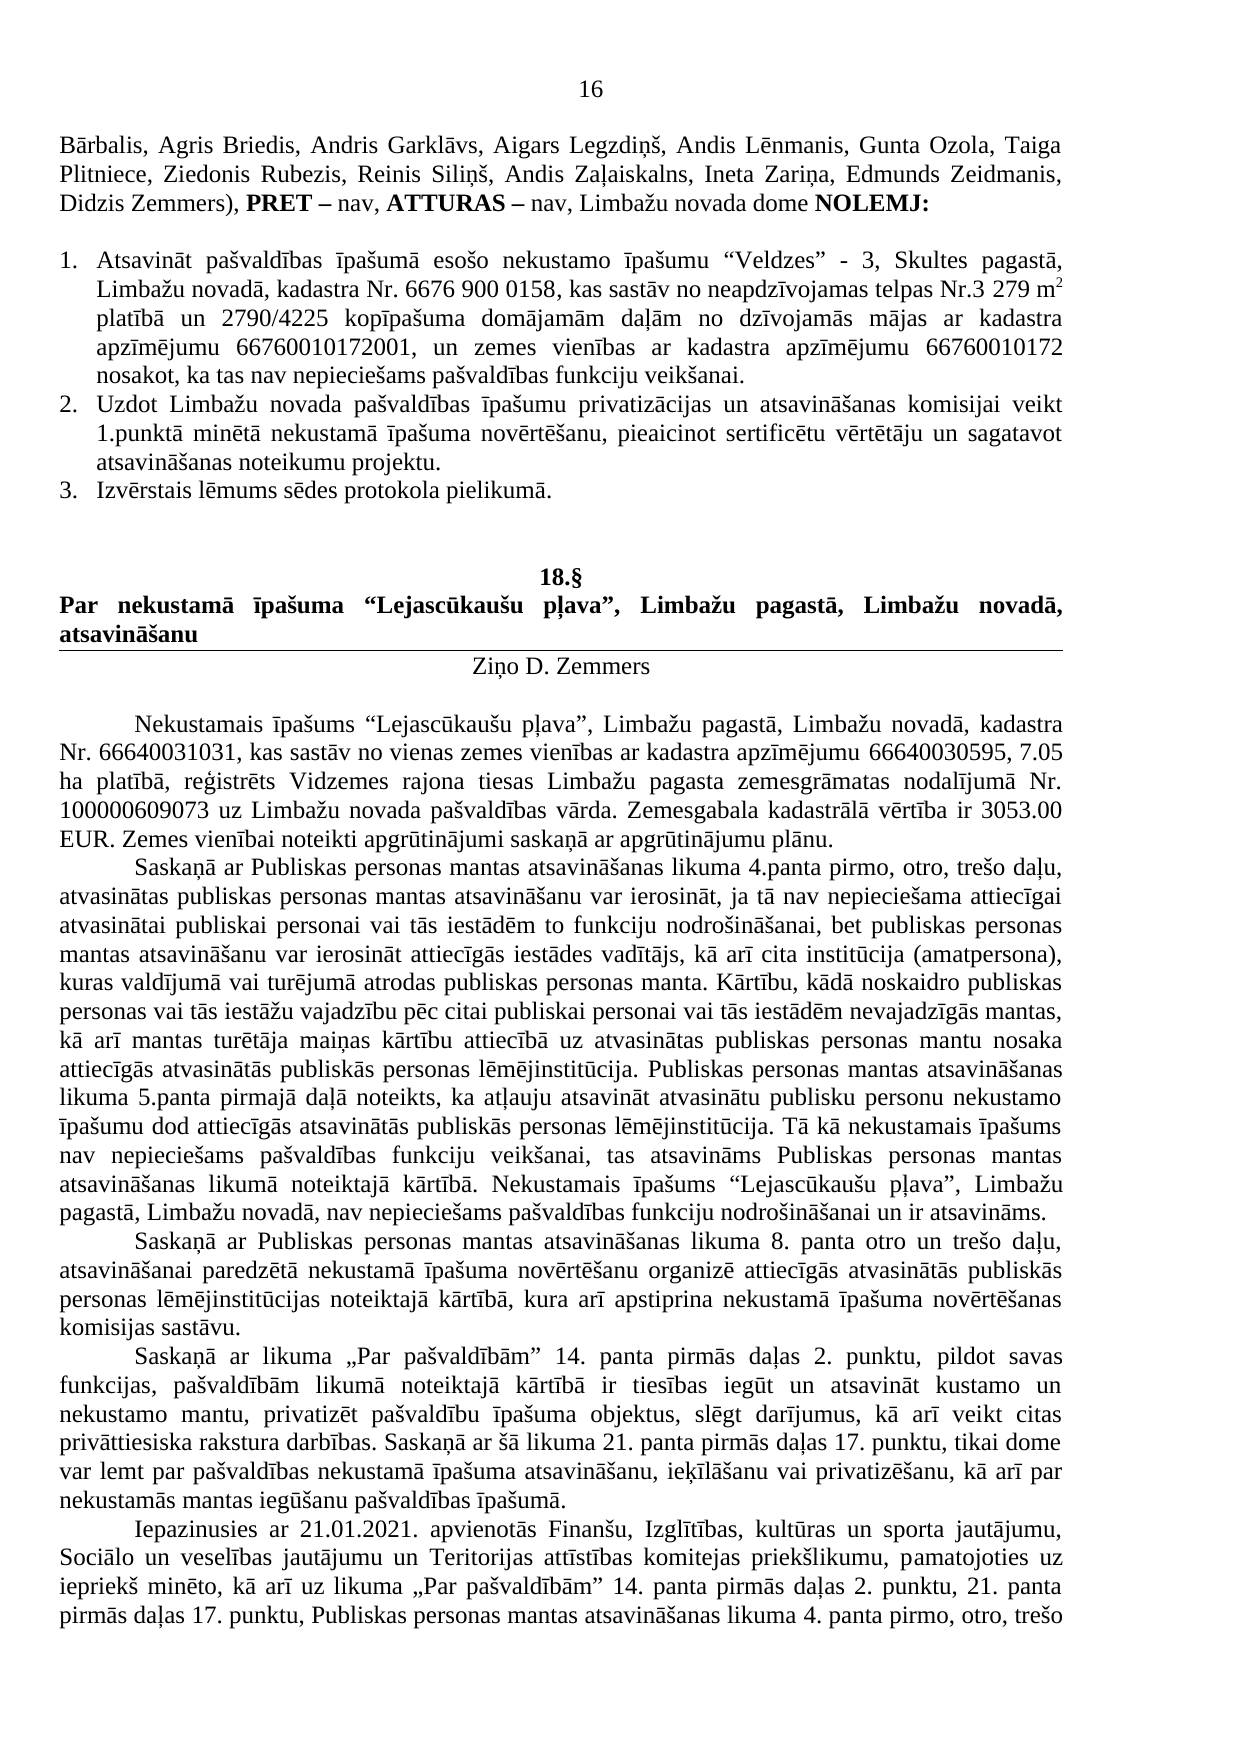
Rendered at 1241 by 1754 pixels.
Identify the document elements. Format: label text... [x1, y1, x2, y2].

text Nekustamais īpašums “Lejascūkaušu pļava”, Limbažu pagastā, Limbažu novadā, kadastra Nr. 66640031031, kas sastāv no vienas zemes vienības ar kadastra apzīmējumu 66640030595, 7.05 ha platībā, reģistrēts Vidzemes rajona tiesas Limbažu pagasta zemesgrāmatas nodalījumā Nr. 100000609073 uz Limbažu novada pašvaldības vārda. Zemesgabala kadastrālā vērtība ir 3053.00 EUR. Zemes vienībai noteikti apgrūtinājumi saskaņā ar apgrūtinājumu plānu. [59, 709, 1063, 852]
text 18.§ [59, 562, 1063, 591]
list Izvērstais lēmums sēdes protokola pielikumā. [59, 476, 1063, 504]
text Par nekustamā īpašuma “Lejascūkaušu pļava”, Limbažu pagastā, Limbažu novadā, atsavināšanu [59, 591, 1063, 650]
text Saskaņā ar Publiskas personas mantas atsavināšanas likuma 4.panta pirmo, otro, trešo daļu, atvasinātas publiskas personas mantas atsavināšanu var ierosināt, ja tā nav nepieciešama attiecīgai atvasinātai publiskai personai vai tās iestādēm to funkciju nodrošināšanai, bet publiskas personas mantas atsavināšanu var ierosināt attiecīgās iestādes vadītājs, kā arī cita institūcija (amatpersona), kuras valdījumā vai turējumā atrodas publiskas personas manta. Kārtību, kādā noskaidro publiskas personas vai tās iestāžu vajadzību pēc citai publiskai personai vai tās iestādēm nevajadzīgās mantas, kā arī mantas turētāja maiņas kārtību attiecībā uz atvasinātas publiskas personas mantu nosaka attiecīgās atvasinātās publiskās personas lēmējinstitūcija. Publiskas personas mantas atsavināšanas likuma 5.panta pirmajā daļā noteikts, ka atļauju atsavināt atvasinātu publisku personu nekustamo īpašumu dod attiecīgās atsavinātās publiskās personas lēmējinstitūcija. Tā kā nekustamais īpašums nav nepieciešams pašvaldības funkciju veikšanai, tas atsavināms Publiskas personas mantas atsavināšanas likumā noteiktajā kārtībā. Nekustamais īpašums “Lejascūkaušu pļava”, Limbažu pagastā, Limbažu novadā, nav nepieciešams pašvaldības funkciju nodrošināšanai un ir atsavināms. [59, 852, 1063, 1226]
list Atsavināt pašvaldības īpašumā esošo nekustamo īpašumu “Veldzes” - 3, Skultes pagastā, Limbažu novadā, kadastra Nr. 6676 900 0158, kas sastāv no neapdzīvojamas telpas Nr.3 279 m2 platībā un 2790/4225 kopīpašuma domājamām daļām no dzīvojamās mājas ar kadastra apzīmējumu 66760010172001, un zemes vienības ar kadastra apzīmējumu 66760010172 nosakot, ka tas nav nepieciešams pašvaldības funkciju veikšanai. [59, 246, 1063, 389]
text Saskaņā ar Publiskas personas mantas atsavināšanas likuma 8. panta otro un trešo daļu, atsavināšanai paredzētā nekustamā īpašuma novērtēšanu organizē attiecīgās atvasinātās publiskās personas lēmējinstitūcijas noteiktajā kārtībā, kura arī apstiprina nekustamā īpašuma novērtēšanas komisijas sastāvu. [59, 1226, 1063, 1341]
text Saskaņā ar likuma „Par pašvaldībām” 14. panta pirmās daļas 2. punktu, pildot savas funkcijas, pašvaldībām likumā noteiktajā kārtībā ir tiesības iegūt un atsavināt kustamo un nekustamo mantu, privatizēt pašvaldību īpašuma objektus, slēgt darījumus, kā arī veikt citas privāttiesiska rakstura darbības. Saskaņā ar šā likuma 21. panta pirmās daļas 17. punktu, tikai dome var lemt par pašvaldības nekustamā īpašuma atsavināšanu, ieķīlāšanu vai privatizēšanu, kā arī par nekustamās mantas iegūšanu pašvaldības īpašumā. [59, 1341, 1063, 1514]
text Ziņo D. Zemmers [59, 651, 1063, 680]
